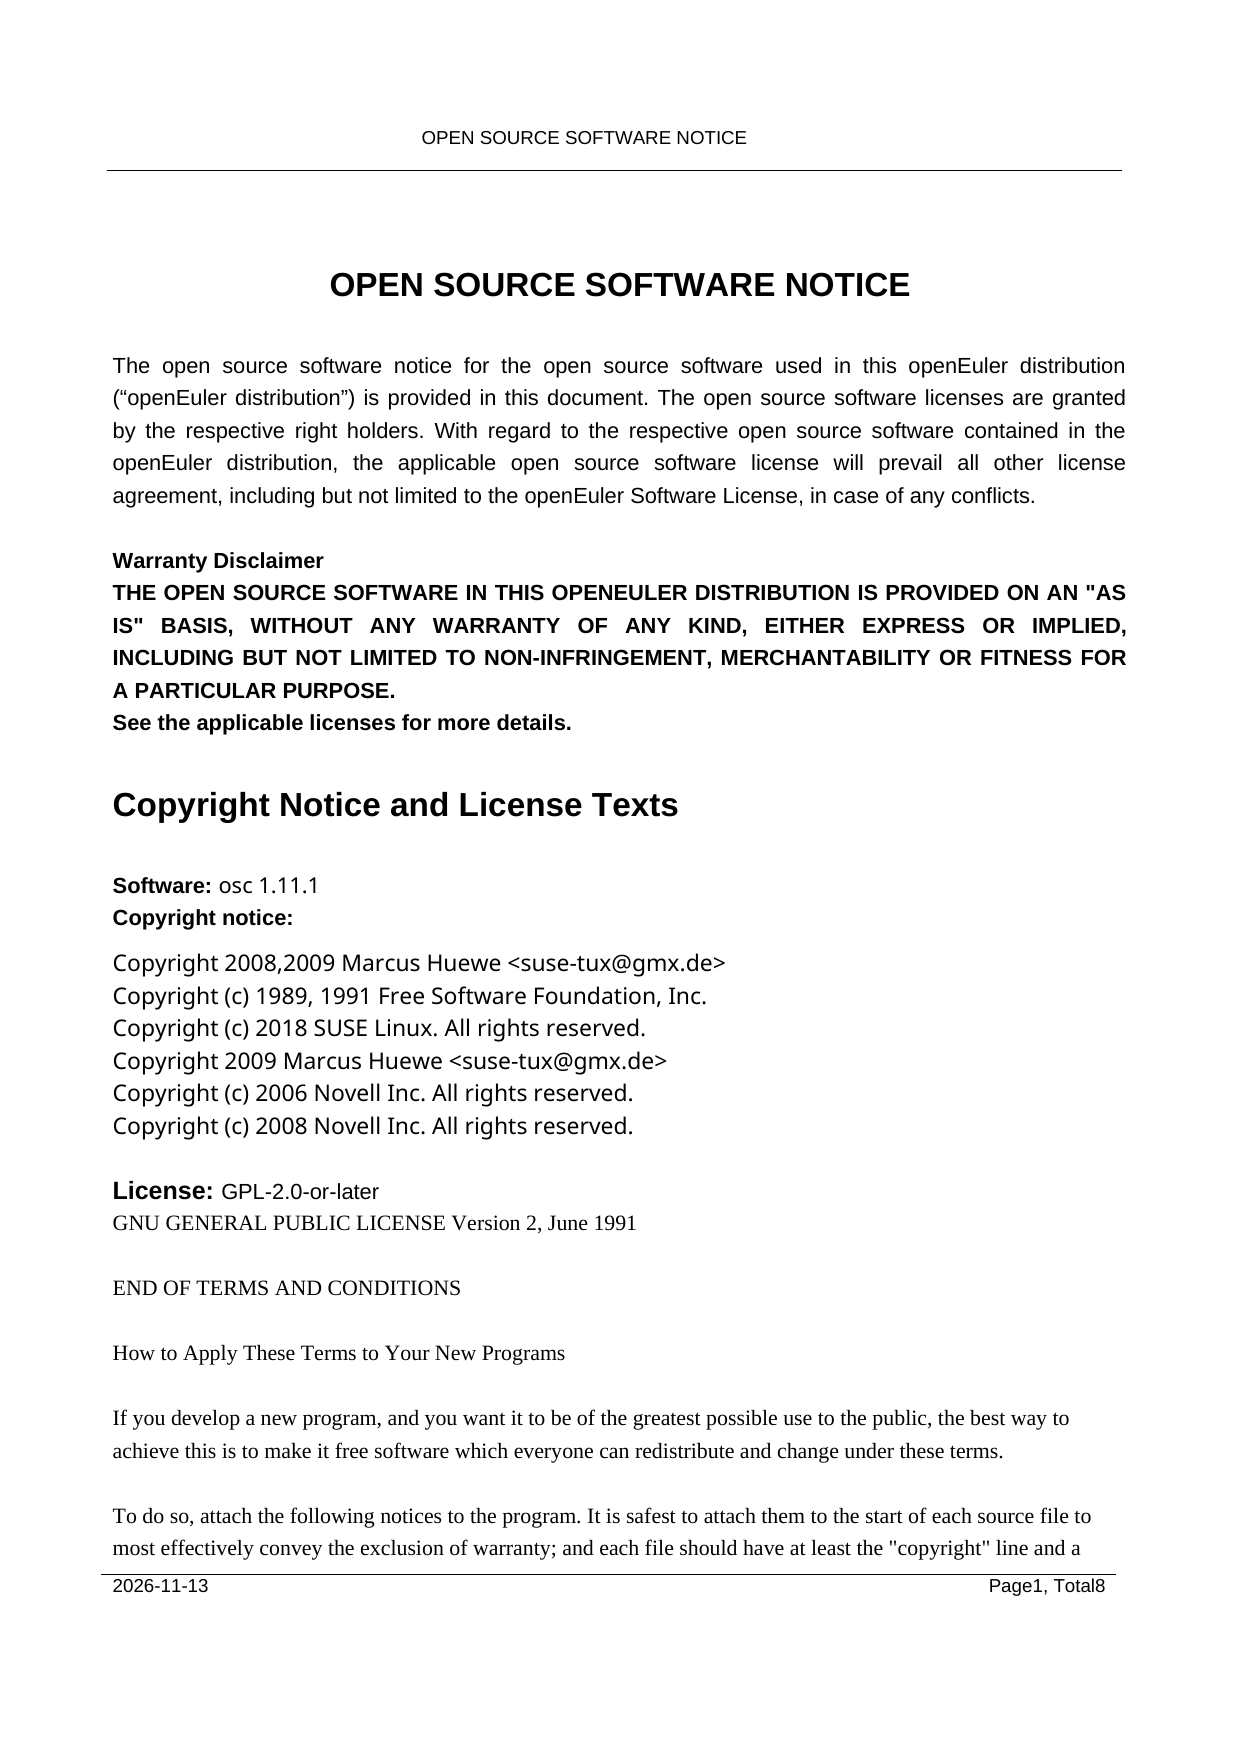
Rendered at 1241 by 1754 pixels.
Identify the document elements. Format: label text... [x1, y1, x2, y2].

text Copyright notice: [112, 901, 1128, 934]
title Software: osc 1.11.1 [112, 869, 1128, 901]
text License: GPL-2.0-or-later [112, 1174, 1128, 1207]
text Copyright Notice and License Texts [112, 771, 1128, 836]
text THE OPEN SOURCE SOFTWARE IN THIS OPENEULER DISTRIBUTION IS PROVIDED ON AN "AS IS" BASIS, WITHOUT ANY WARRANTY OF ANY KIND, EITHER EXPRESS OR IMPLIED, INCLUDING BUT NOT LIMITED TO NON-INFRINGEMENT, MERCHANTABILITY OR FITNESS FOR A PARTICULAR PURPOSE. See the applicable licenses for more details. [112, 576, 1128, 739]
text Copyright 2008,2009 Marcus Huewe <suse-tux@gmx.de> Copyright (c) 1989, 1991 Free Software Foundation, Inc. Copyright (c) 2018 SUSE Linux. All rights reserved. Copyright 2009 Marcus Huewe <suse-tux@gmx.de> Copyright (c) 2006 Novell Inc. All rights reserved. Copyright (c) 2008 Novell Inc. All rights reserved. [112, 947, 1128, 1174]
text Warranty Disclaimer [112, 544, 1128, 576]
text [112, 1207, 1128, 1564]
text The open source software notice for the open source software used in this openEuler distribution (“openEuler distribution”) is provided in this document. The open source software licenses are granted by the respective right holders. With regard to the respective open source software contained in the openEuler distribution, the applicable open source software license will prevail all other license agreement, including but not limited to the openEuler Software License, in case of any conflicts. [112, 349, 1128, 511]
text OPEN SOURCE SOFTWARE NOTICE [112, 251, 1128, 316]
